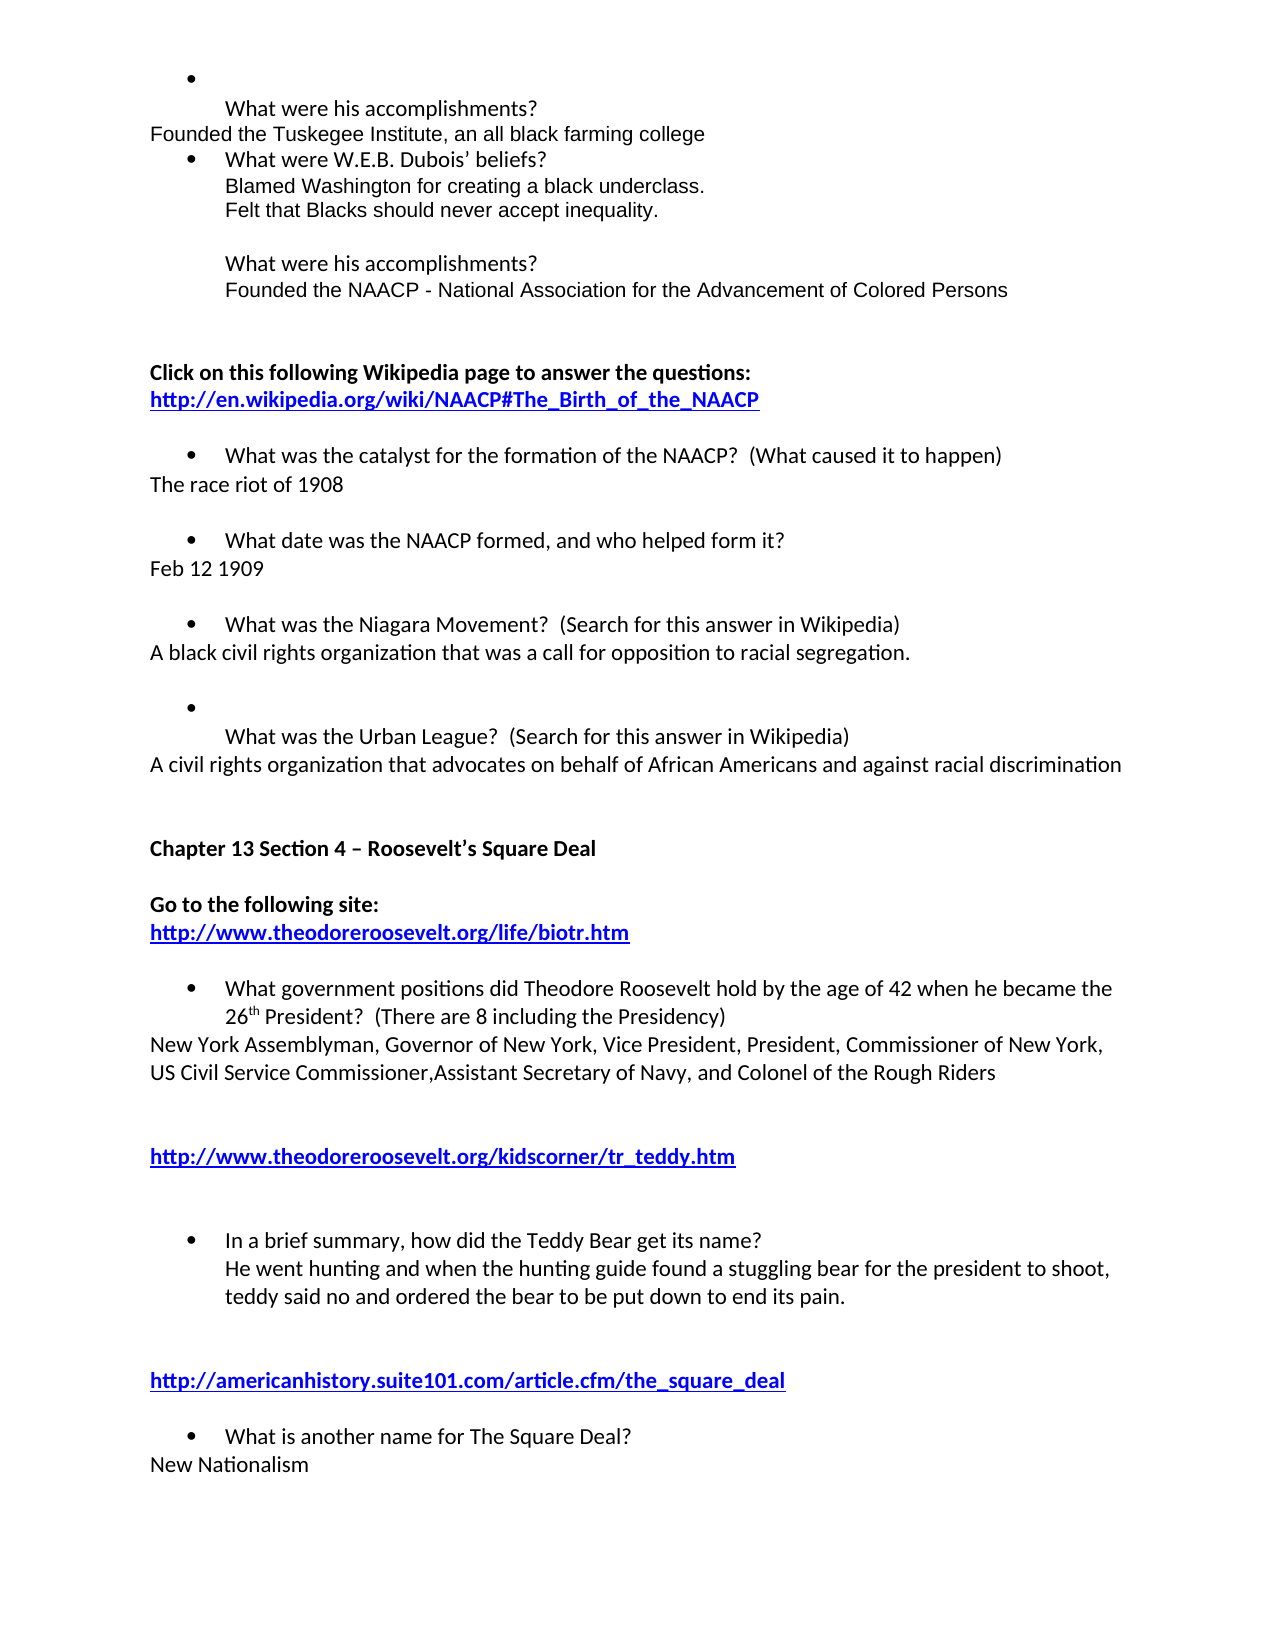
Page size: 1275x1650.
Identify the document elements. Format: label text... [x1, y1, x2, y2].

list What was the Niagara Movement? (Search for this answer in Wikipedia) [187, 610, 1125, 638]
text New Nationalism [150, 1450, 1125, 1478]
list What was the Urban League? (Search for this answer in Wikipedia) [187, 694, 1125, 750]
text A black civil rights organization that was a call for opposition to racial segregation. [150, 638, 1125, 666]
list What date was the NAACP formed, and who helped form it? [187, 526, 1125, 554]
text What were his accomplishments? [225, 222, 1125, 278]
text Chapter 13 Section 4 – Roosevelt’s Square Deal [150, 834, 1125, 862]
text Founded the NAACP - National Association for the Advancement of Colored Persons [225, 278, 1125, 302]
text Go to the following site: [150, 890, 1125, 918]
text http://en.wikipedia.org/wiki/NAACP#The_Birth_of_the_NAACP [150, 386, 1125, 414]
list What government positions did Theodore Roosevelt hold by the age of 42 when he became the 26th President? (There are 8 including the Presidency) [187, 974, 1125, 1030]
text Feb 12 1909 [150, 554, 1125, 582]
list What were his accomplishments? [187, 66, 1125, 122]
text New York Assemblyman, Governor of New York, Vice President, President, Commissioner of New York, US Civil Service Commissioner,Assistant Secretary of Navy, and Colonel of the Rough Riders [150, 1030, 1125, 1086]
text http://www.theodoreroosevelt.org/life/biotr.htm [150, 918, 1125, 946]
text http://www.theodoreroosevelt.org/kidscorner/tr_teddy.htm [150, 1142, 1125, 1170]
list What is another name for The Square Deal? [187, 1422, 1125, 1450]
text http://americanhistory.suite101.com/article.cfm/the_square_deal [150, 1366, 1125, 1394]
text Blamed Washington for creating a black underclass. [225, 174, 1125, 198]
text Founded the Tuskegee Institute, an all black farming college [150, 122, 1125, 146]
list What were W.E.B. Dubois’ beliefs? [187, 146, 1125, 174]
text Click on this following Wikipedia page to answer the questions: [150, 358, 1125, 386]
text The race riot of 1908 [150, 470, 1125, 498]
list In a brief summary, how did the Teddy Bear get its name? [187, 1226, 1125, 1254]
text Felt that Blacks should never accept inequality. [225, 198, 1125, 222]
text He went hunting and when the hunting guide found a stuggling bear for the president to shoot, teddy said no and ordered the bear to be put down to end its pain. [225, 1254, 1125, 1310]
text A civil rights organization that advocates on behalf of African Americans and against racial discrimination [150, 750, 1125, 778]
list What was the catalyst for the formation of the NAACP? (What caused it to happen) [187, 442, 1125, 470]
